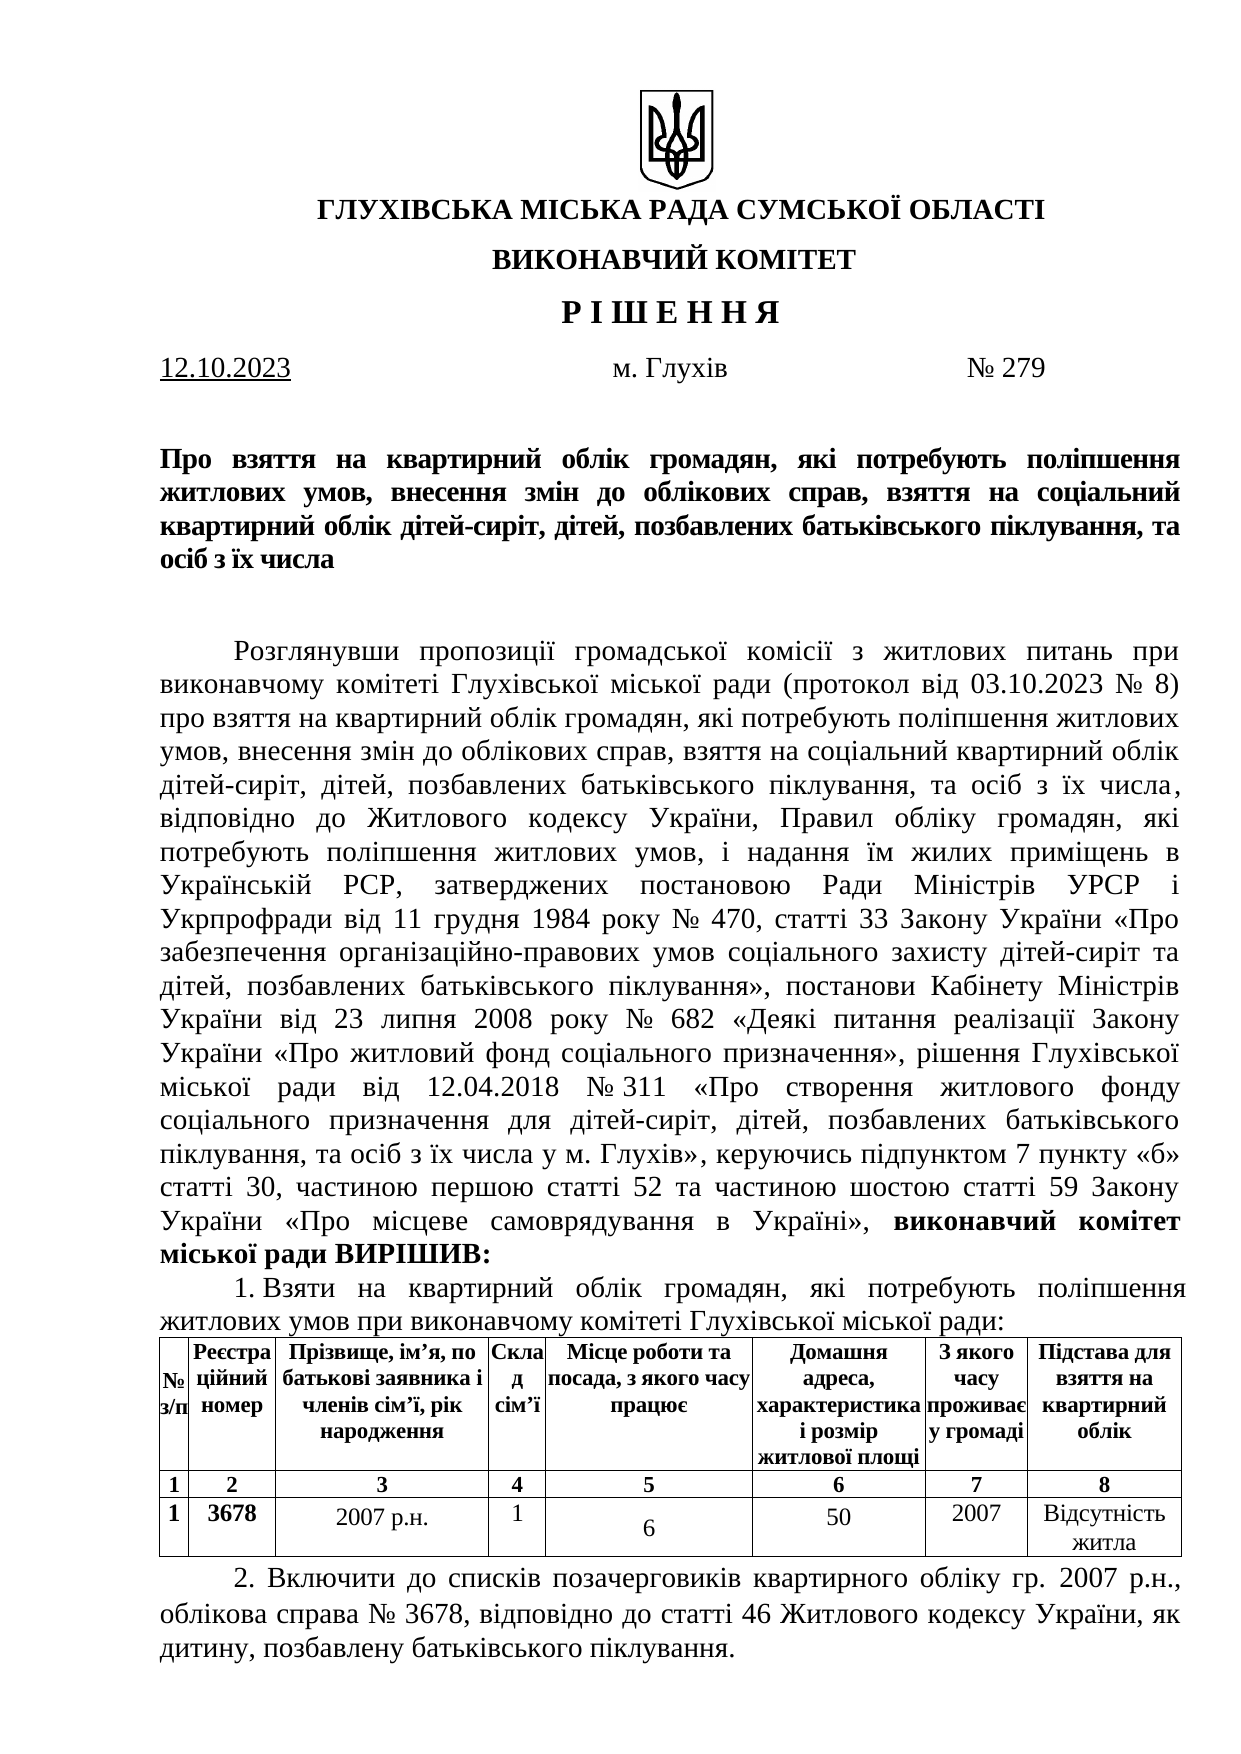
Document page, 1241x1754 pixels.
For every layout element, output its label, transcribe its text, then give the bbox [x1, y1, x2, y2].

table_cell 5 [546, 1471, 752, 1497]
table_cell 3 [276, 1471, 488, 1497]
table_cell 8 [1028, 1471, 1181, 1497]
text 2. Включити до списків позачерговиків квартирного обліку гр.  р.н., облікова справа № 3678, відповідно до статті 46 Житлового кодексу України, як дитину, позбавлену батьківського піклування. [159, 1557, 1181, 1663]
picture [637, 88, 716, 192]
table_header № з/п [160, 1338, 188, 1470]
table_cell 1 [160, 1471, 188, 1497]
table_header Склад сім’ї [489, 1338, 545, 1470]
table_header Підстава для взяття на квартирний облік [1028, 1338, 1181, 1470]
table_cell Відсутність житла [1028, 1498, 1181, 1556]
table_cell  р.н. [276, 1498, 488, 1556]
table_header З якого часу проживає у громаді [926, 1338, 1027, 1470]
table_cell 1 [160, 1498, 188, 1556]
table_header Реєстраційний номер [189, 1338, 275, 1470]
text 1. Взяти на квартирний облік громадян, які потребують поліпшення житлових умов при виконавчому комітеті Глухівської міської ради: [159, 1270, 1187, 1337]
text Розглянувши пропозиції громадської комісії з житлових питань при виконавчому комітеті Глухівської міської ради (протокол від 03.10.2023 № 8) про взяття на квартирний облік громадян, які потребують поліпшення житлових умов, внесення змін до облікових справ, взяття на соціальний квартирний облік дітей-сиріт, дітей, позбавлених батьківського піклування, та осіб з їх числа, відповідно до Житлового кодексу України, Правил обліку громадян, які потребують поліпшення житлових умов, і надання їм жилих приміщень в Українській РСР, затверджених постановою Ради Міністрів УРСР і Укрпрофради від 11 грудня 1984 року № 470, статті 33 Закону України «Про забезпечення організаційно-правових умов соціального захисту дітей-сиріт та дітей, позбавлених батьківського піклування», постанови Кабінету Міністрів України від 23 липня 2008 року № 682 «Деякі питання реалізації Закону України «Про житловий фонд соціального призначення», рішення Глухівської міської ради від 12.04.2018 № 311 «Про створення житлового фонду соціального призначення для дітей-сиріт, дітей, позбавлених батьківського піклування, та осіб з їх числа у м. Глухів», керуючись підпунктом 7 пункту «б» статті 30, частиною першою статті 52 та частиною шостою статті 59 Закону України «Про місцеве самоврядування в Україні», виконавчий комітет міської ради ВИРІШИВ: [159, 633, 1181, 1270]
table_cell 1 [489, 1498, 545, 1556]
text ВИКОНАВЧИЙ КОМІТЕТ [159, 242, 1181, 276]
text Р І Ш Е Н Н Я [159, 292, 1181, 331]
table_cell 7 [926, 1471, 1027, 1497]
table_cell 3678 [189, 1498, 275, 1556]
table_cell 6 [753, 1471, 925, 1497]
table_cell 4 [489, 1471, 545, 1497]
subtitle ГЛУХІВСЬКА МІСЬКА РАДА СУМСЬКОЇ ОБЛАСТІ [159, 192, 1181, 225]
text 12.10.2023 м. Глухів № 279 [159, 350, 1181, 383]
table_cell 2 [189, 1471, 275, 1497]
table_header Прізвище, ім’я, по батькові заявника і членів сім’ї, рік народження [276, 1338, 488, 1470]
table_header Місце роботи та посада, з якого часу працює [546, 1338, 752, 1470]
text Про взяття на квартирний облік громадян, які потребують поліпшення житлових умов, внесення змін до облікових справ, взяття на соціальний квартирний облік дітей-сиріт, дітей, позбавлених батьківського піклування, та осіб з їх числа [159, 441, 1181, 575]
table_cell  [753, 1498, 925, 1556]
table_cell  [546, 1498, 752, 1556]
table_header Домашня адреса, характеристика і розмір житлової площі [753, 1338, 925, 1470]
table_cell 2007 [926, 1498, 1027, 1556]
